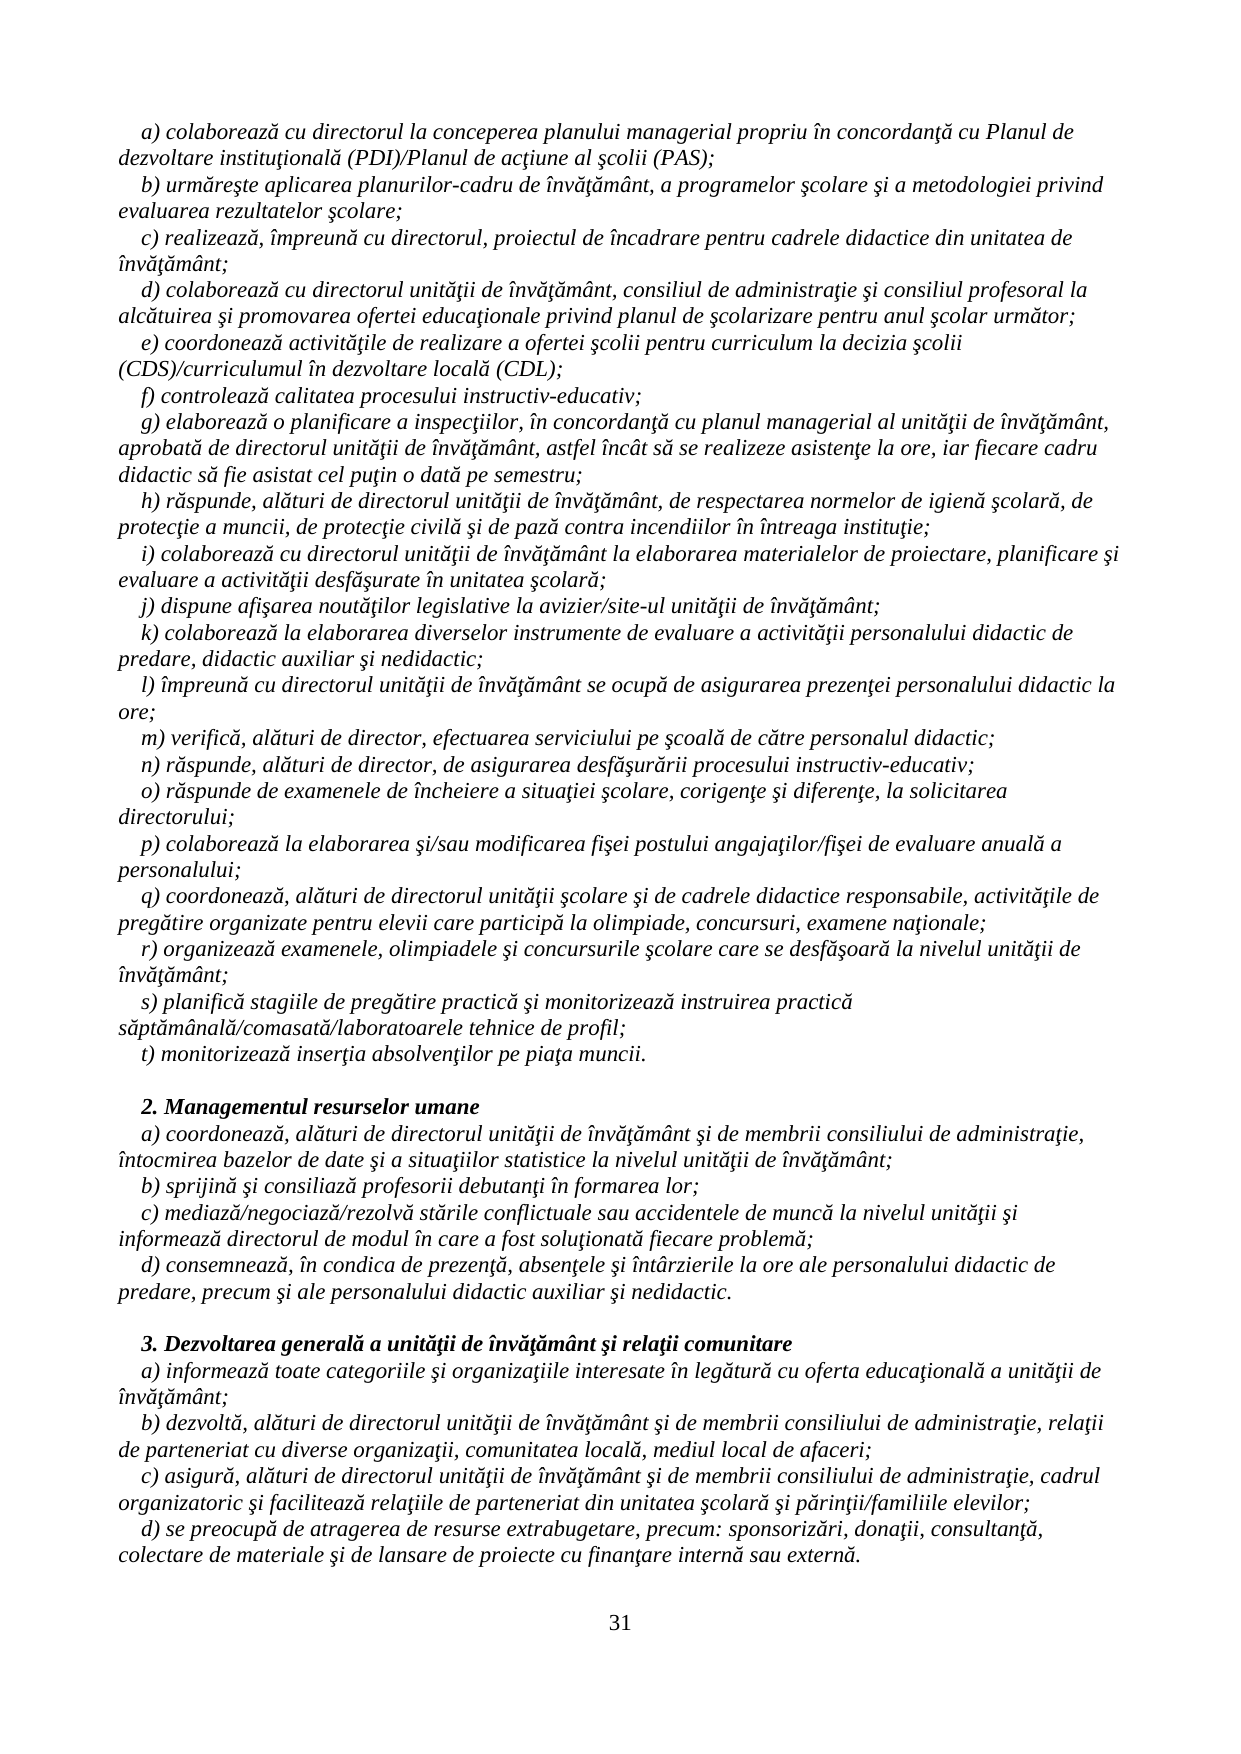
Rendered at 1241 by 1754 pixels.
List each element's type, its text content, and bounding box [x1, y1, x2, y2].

text n) răspunde, alături de director, de asigurarea desfăşurării procesului instructiv-educativ; [118, 751, 1122, 777]
text k) colaborează la elaborarea diverselor instrumente de evaluare a activităţii personalului didactic de predare, didactic auxiliar şi nedidactic; [118, 619, 1122, 672]
text d) consemnează, în condica de prezenţă, absenţele şi întârzierile la ore ale personalului didactic de predare, precum şi ale personalului didactic auxiliar şi nedidactic. [118, 1251, 1122, 1304]
text a) colaborează cu directorul la conceperea planului managerial propriu în concordanţă cu Planul de dezvoltare instituţională (PDI)/Planul de acţiune al şcolii (PAS); [118, 118, 1122, 171]
text t) monitorizează inserţia absolvenţilor pe piaţa muncii. [118, 1041, 1122, 1067]
text p) colaborează la elaborarea şi/sau modificarea fişei postului angajaţilor/fişei de evaluare anuală a personalului; [118, 830, 1122, 882]
text b) sprijină şi consiliază profesorii debutanţi în formarea lor; [118, 1172, 1122, 1199]
text c) mediază/negociază/rezolvă stările conflictuale sau accidentele de muncă la nivelul unităţii şi informează directorul de modul în care a fost soluţionată fiecare problemă; [118, 1199, 1122, 1251]
text h) răspunde, alături de directorul unităţii de învăţământ, de respectarea normelor de igienă şcolară, de protecţie a muncii, de protecţie civilă şi de pază contra incendiilor în întreaga instituţie; [118, 487, 1122, 540]
text 3. Dezvoltarea generală a unităţii de învăţământ şi relaţii comunitare [118, 1330, 1122, 1357]
text 2. Managementul resurselor umane [118, 1093, 1122, 1119]
text i) colaborează cu directorul unităţii de învăţământ la elaborarea materialelor de proiectare, planificare şi evaluare a activităţii desfăşurate în unitatea şcolară; [118, 540, 1122, 592]
text q) coordonează, alături de directorul unităţii şcolare şi de cadrele didactice responsabile, activităţile de pregătire organizate pentru elevii care participă la olimpiade, concursuri, examene naţionale; [118, 882, 1122, 935]
text g) elaborează o planificare a inspecţiilor, în concordanţă cu planul managerial al unităţii de învăţământ, aprobată de directorul unităţii de învăţământ, astfel încât să se realizeze asistenţe la ore, iar fiecare cadru didactic să fie asistat cel puţin o dată pe semestru; [118, 408, 1122, 487]
text a) coordonează, alături de directorul unităţii de învăţământ şi de membrii consiliului de administraţie, întocmirea bazelor de date şi a situaţiilor statistice la nivelul unităţii de învăţământ; [118, 1119, 1122, 1172]
text c) asigură, alături de directorul unităţii de învăţământ şi de membrii consiliului de administraţie, cadrul organizatoric şi facilitează relaţiile de parteneriat din unitatea şcolară şi părinţii/familiile elevilor; [118, 1462, 1122, 1515]
text f) controlează calitatea procesului instructiv-educativ; [118, 382, 1122, 408]
text r) organizează examenele, olimpiadele şi concursurile şcolare care se desfăşoară la nivelul unităţii de învăţământ; [118, 935, 1122, 988]
text e) coordonează activităţile de realizare a ofertei şcolii pentru curriculum la decizia şcolii (CDS)/curriculumul în dezvoltare locală (CDL); [118, 329, 1122, 382]
text b) urmăreşte aplicarea planurilor-cadru de învăţământ, a programelor şcolare şi a metodologiei privind evaluarea rezultatelor şcolare; [118, 171, 1122, 223]
text d) se preocupă de atragerea de resurse extrabugetare, precum: sponsorizări, donaţii, consultanţă, colectare de materiale şi de lansare de proiecte cu finanţare internă sau externă. [118, 1515, 1122, 1568]
text a) informează toate categoriile şi organizaţiile interesate în legătură cu oferta educaţională a unităţii de învăţământ; [118, 1357, 1122, 1409]
text l) împreună cu directorul unităţii de învăţământ se ocupă de asigurarea prezenţei personalului didactic la ore; [118, 672, 1122, 724]
text d) colaborează cu directorul unităţii de învăţământ, consiliul de administraţie şi consiliul profesoral la alcătuirea şi promovarea ofertei educaţionale privind planul de şcolarizare pentru anul şcolar următor; [118, 276, 1122, 329]
text b) dezvoltă, alături de directorul unităţii de învăţământ şi de membrii consiliului de administraţie, relaţii de parteneriat cu diverse organizaţii, comunitatea locală, mediul local de afaceri; [118, 1409, 1122, 1462]
text c) realizează, împreună cu directorul, proiectul de încadrare pentru cadrele didactice din unitatea de învăţământ; [118, 223, 1122, 276]
text m) verifică, alături de director, efectuarea serviciului pe şcoală de către personalul didactic; [118, 724, 1122, 751]
text s) planifică stagiile de pregătire practică şi monitorizează instruirea practică săptămânală/comasată/laboratoarele tehnice de profil; [118, 988, 1122, 1041]
text o) răspunde de examenele de încheiere a situaţiei şcolare, corigenţe şi diferenţe, la solicitarea directorului; [118, 777, 1122, 830]
text j) dispune afişarea noutăţilor legislative la avizier/site-ul unităţii de învăţământ; [118, 592, 1122, 619]
